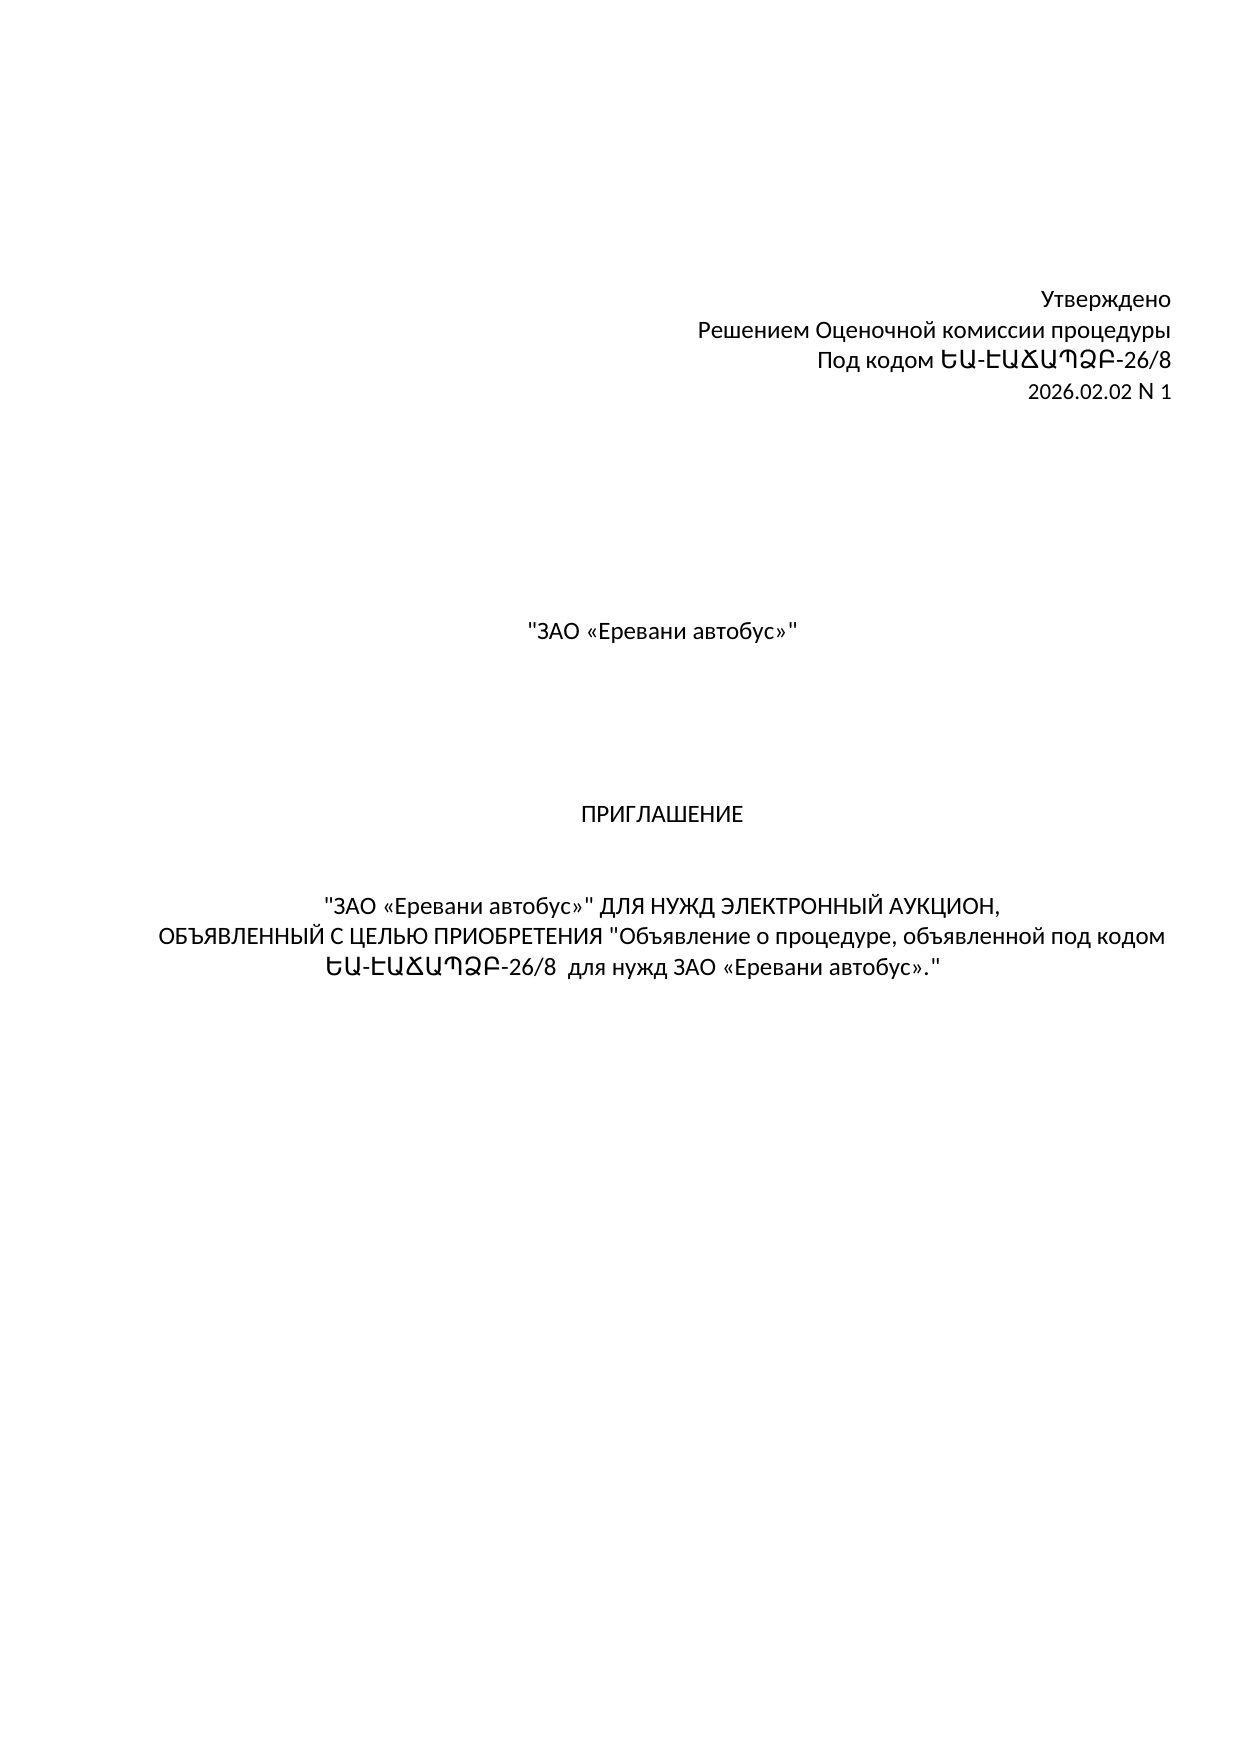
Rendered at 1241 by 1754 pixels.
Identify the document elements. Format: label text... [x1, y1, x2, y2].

text Решением Оценочной комиссии процедуры [94, 314, 1171, 344]
text "ЗАО «Еревани автобус»" ДЛЯ НУЖД ЭЛЕКТРОННЫЙ АУКЦИОН, [94, 890, 1171, 921]
text 2026.02.02 N 1 [94, 375, 1171, 405]
text Утверждено [94, 283, 1171, 314]
text "ЗАО «Еревани автобус»" [94, 615, 1171, 646]
text ПРИГЛАШЕНИЕ [94, 798, 1171, 829]
text Под кодом ԵԱ-ԷԱՃԱՊՁԲ-26/8 [94, 344, 1171, 375]
text ОБЪЯВЛЕННЫЙ С ЦЕЛЬЮ ПРИОБРЕТЕНИЯ "Объявление о процедуре, объявленной под кодом ԵԱ-ԷԱՃԱՊՁԲ-26/8 для нужд ЗАО «Еревани автобус»." [94, 921, 1171, 982]
